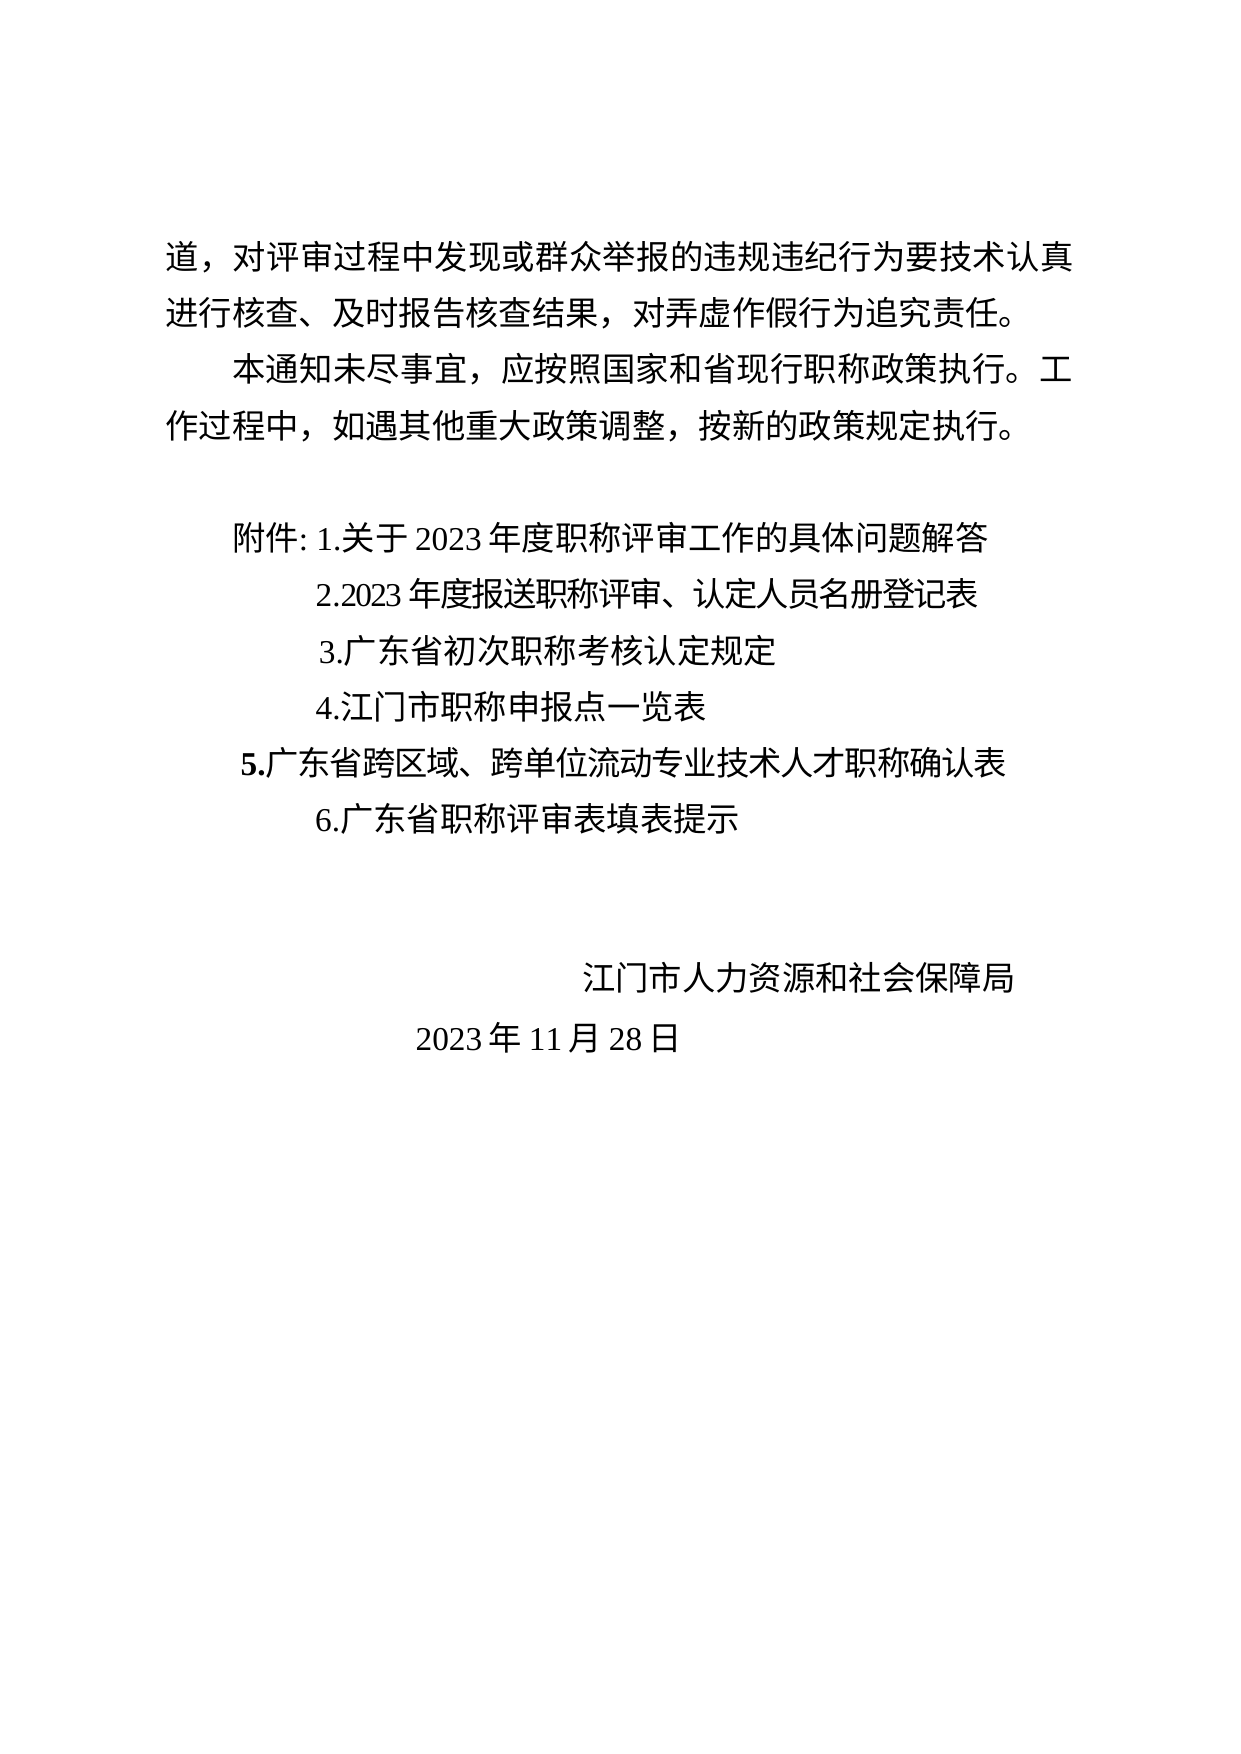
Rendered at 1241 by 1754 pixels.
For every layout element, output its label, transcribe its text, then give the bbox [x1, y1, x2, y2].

text 本通知未尽事宜，应按照国家和省现行职称政策执行。工作过程中，如遇其他重大政策调整，按新的政策规定执行。 [165, 337, 1075, 449]
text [165, 224, 1075, 337]
text 5.广东省跨区域、跨单位流动专业技术人才职称确认表 [165, 731, 1075, 787]
text 2023年11月28日 [165, 1002, 1075, 1063]
text 江门市人力资源和社会保障局 [165, 942, 1075, 1002]
list 2.2023年度报送职称评审、认定人员名册登记表 [165, 562, 1075, 618]
text 附件: 1.关于2023年度职称评审工作的具体问题解答 [165, 506, 1075, 562]
text 4.江门市职称申报点一览表 [165, 674, 1075, 731]
text 3.广东省初次职称考核认定规定 [165, 618, 1075, 674]
text 6.广东省职称评审表填表提示 [315, 787, 1075, 843]
